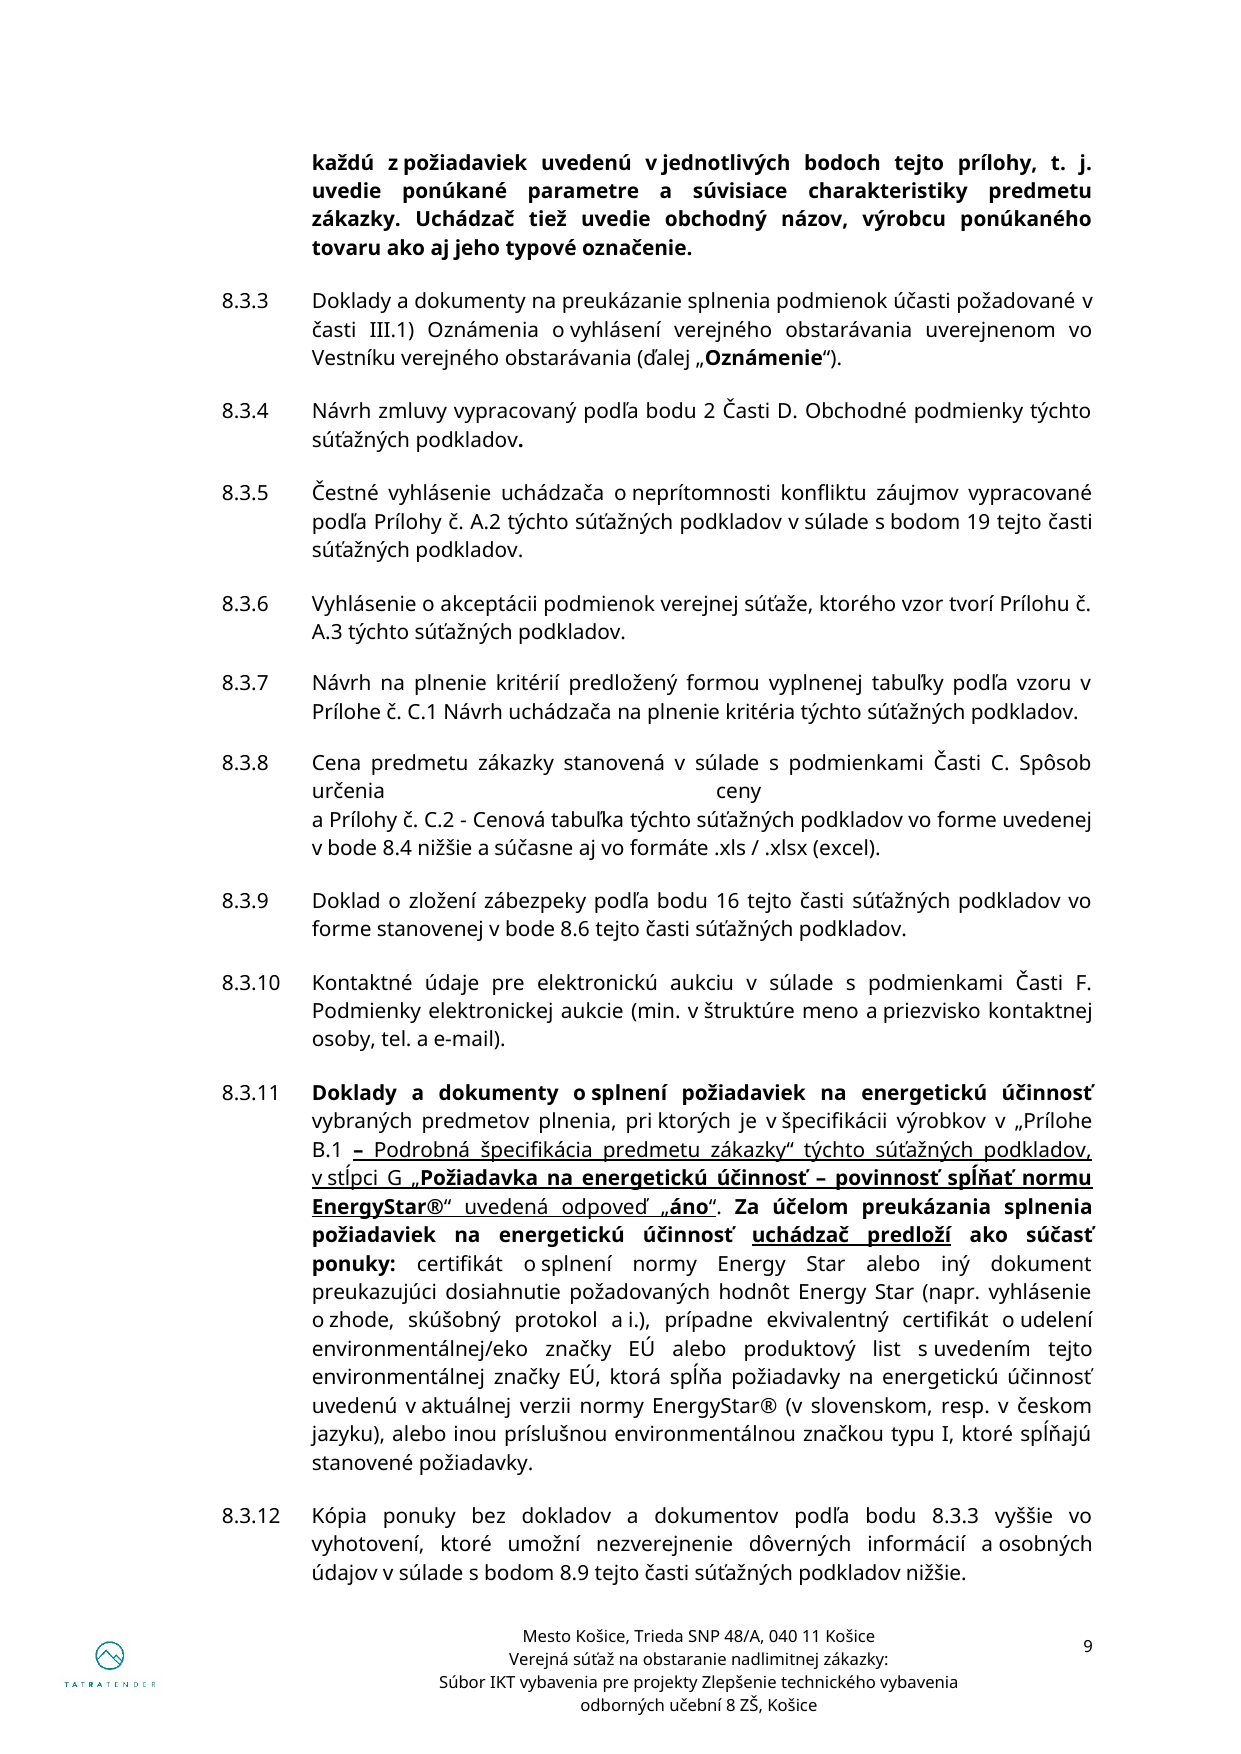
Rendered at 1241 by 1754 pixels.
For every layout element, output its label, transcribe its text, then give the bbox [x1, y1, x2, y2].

list Čestné vyhlásenie uchádzača o neprítomnosti konfliktu záujmov vypracované podľa Prílohy č. A.2 týchto súťažných podkladov v súlade s bodom 19 tejto časti súťažných podkladov. [222, 478, 1093, 564]
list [222, 148, 1093, 261]
picture [43, 1617, 176, 1711]
list Doklad o zložení zábezpeky podľa bodu 16 tejto časti súťažných podkladov vo forme stanovenej v bode 8.6 tejto časti súťažných podkladov. [222, 886, 1093, 943]
list Doklady a dokumenty na preukázanie splnenia podmienok účasti požadované v časti III.1) Oznámenia o vyhlásení verejného obstarávania uverejnenom vo Vestníku verejného obstarávania (ďalej „Oznámenie“). [222, 286, 1093, 372]
list Návrh na plnenie kritérií predložený formou vyplnenej tabuľky podľa vzoru v Prílohe č. C.1 Návrh uchádzača na plnenie kritéria týchto súťažných podkladov. [222, 668, 1093, 725]
list Cena predmetu zákazky stanovená v súlade s podmienkami Časti C. Spôsob určenia ceny a Prílohy č. C.2 - Cenová tabuľka týchto súťažných podkladov vo forme uvedenej v bode 8.4 nižšie a súčasne aj vo formáte .xls / .xlsx (excel). [222, 748, 1093, 862]
list Kópia ponuky bez dokladov a dokumentov podľa bodu 8.3.3 vyššie vo vyhotovení, ktoré umožní nezverejnenie dôverných informácií a osobných údajov v súlade s bodom 8.9 tejto časti súťažných podkladov nižšie. [222, 1501, 1093, 1586]
list Vyhlásenie o akceptácii podmienok verejnej súťaže, ktorého vzor tvorí Prílohu č. A.3 týchto súťažných podkladov. [222, 589, 1093, 646]
list Doklady a dokumenty o splnení požiadaviek na energetickú účinnosť vybraných predmetov plnenia, pri ktorých je v špecifikácii výrobkov v „Prílohe B.1 – Podrobná špecifikácia predmetu zákazky“ týchto súťažných podkladov, v stĺpci G „Požiadavka na energetickú účinnosť – povinnosť spĺňať normu EnergyStar®“ uvedená odpoveď „áno“. Za účelom preukázania splnenia požiadaviek na energetickú účinnosť uchádzač predloží ako súčasť ponuky: certifikát o splnení normy Energy Star alebo iný dokument preukazujúci dosiahnutie požadovaných hodnôt Energy Star (napr. vyhlásenie o zhode, skúšobný protokol a i.), prípadne ekvivalentný certifikát o udelení environmentálnej/eko značky EÚ alebo produktový list s uvedením tejto environmentálnej značky EÚ, ktorá spĺňa požiadavky na energetickú účinnosť uvedenú v aktuálnej verzii normy EnergyStar® (v slovenskom, resp. v českom jazyku), alebo inou príslušnou environmentálnou značkou typu I, ktoré spĺňajú stanovené požiadavky. [222, 1078, 1093, 1476]
list Návrh zmluvy vypracovaný podľa bodu 2 Časti D. Obchodné podmienky týchto súťažných podkladov. [222, 397, 1093, 453]
list Kontaktné údaje pre elektronickú aukciu v súlade s podmienkami Časti F. Podmienky elektronickej aukcie (min. v štruktúre meno a priezvisko kontaktnej osoby, tel. a e-mail). [222, 968, 1093, 1053]
